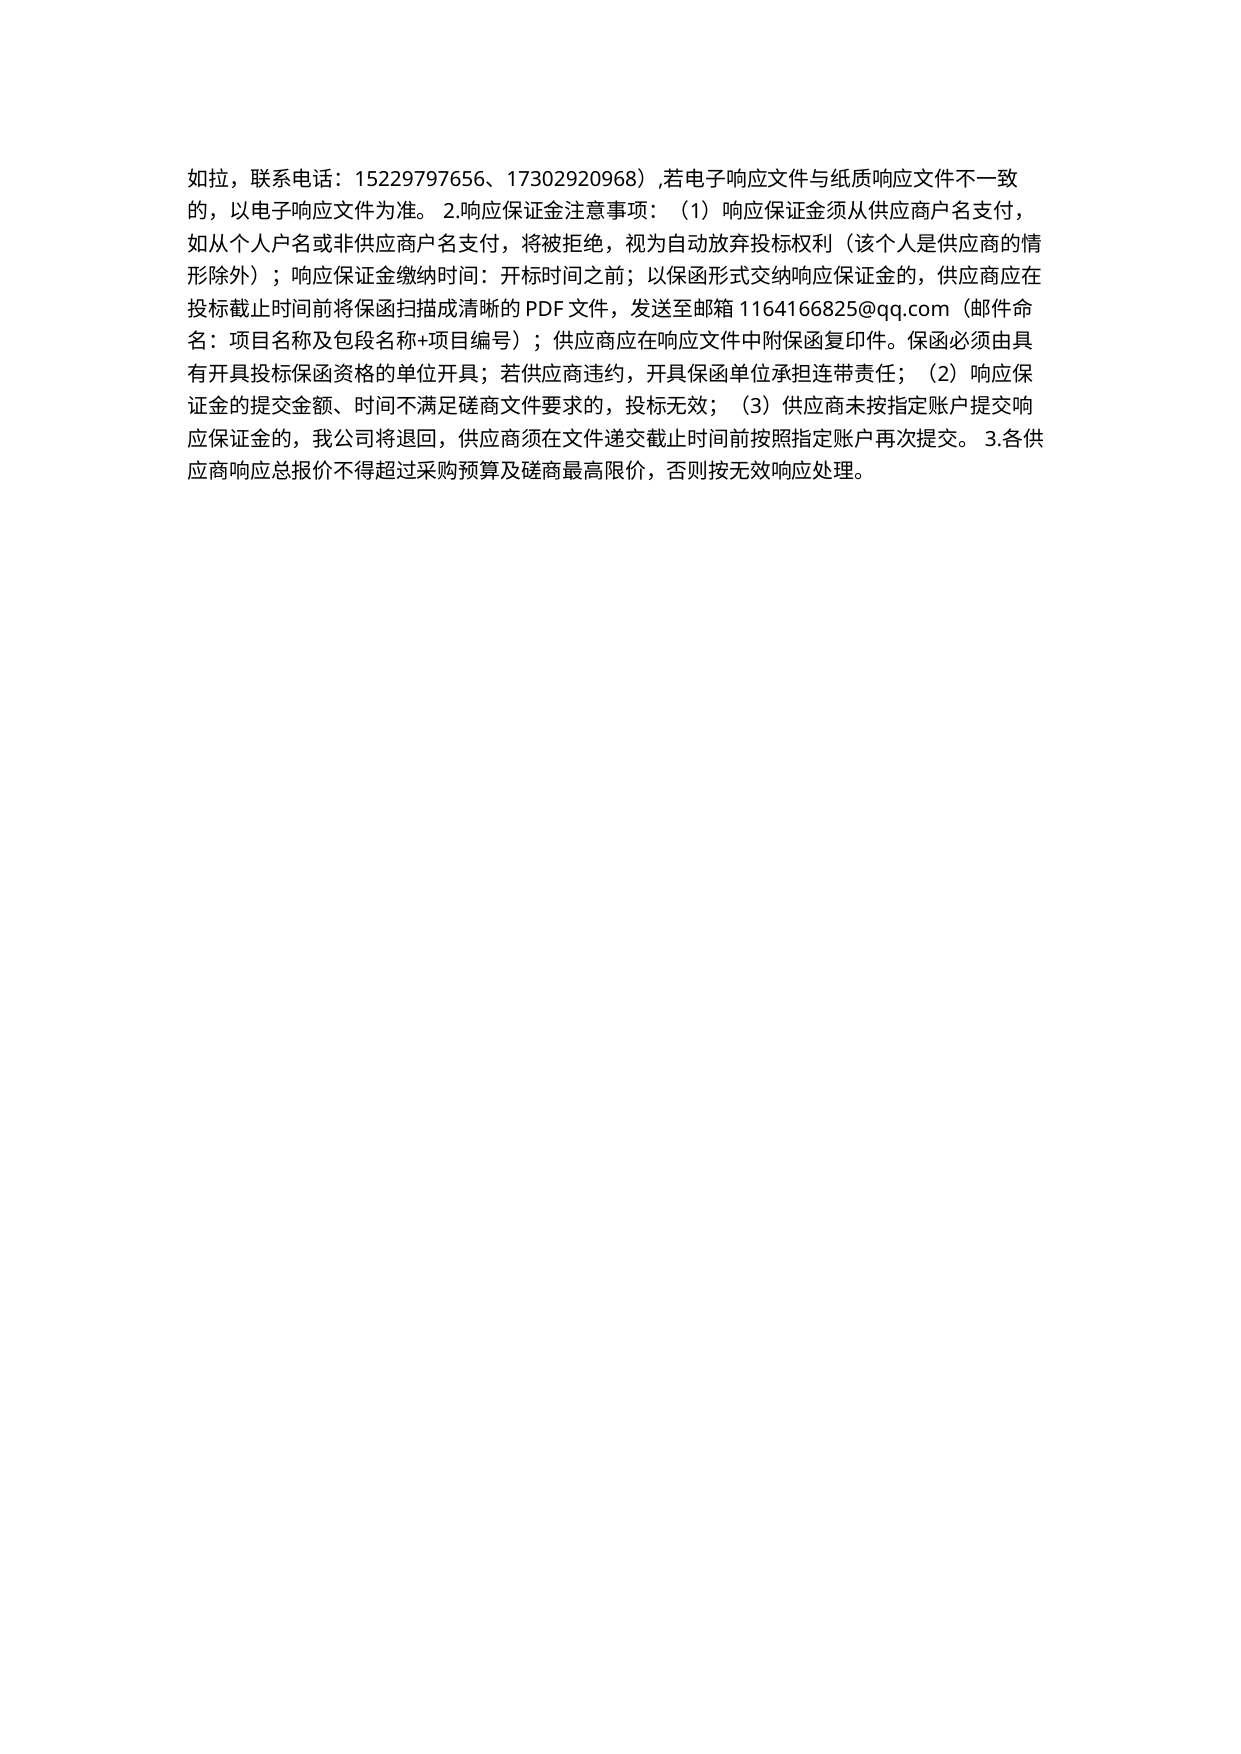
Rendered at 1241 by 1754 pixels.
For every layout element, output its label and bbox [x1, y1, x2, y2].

text [187, 162, 1053, 487]
